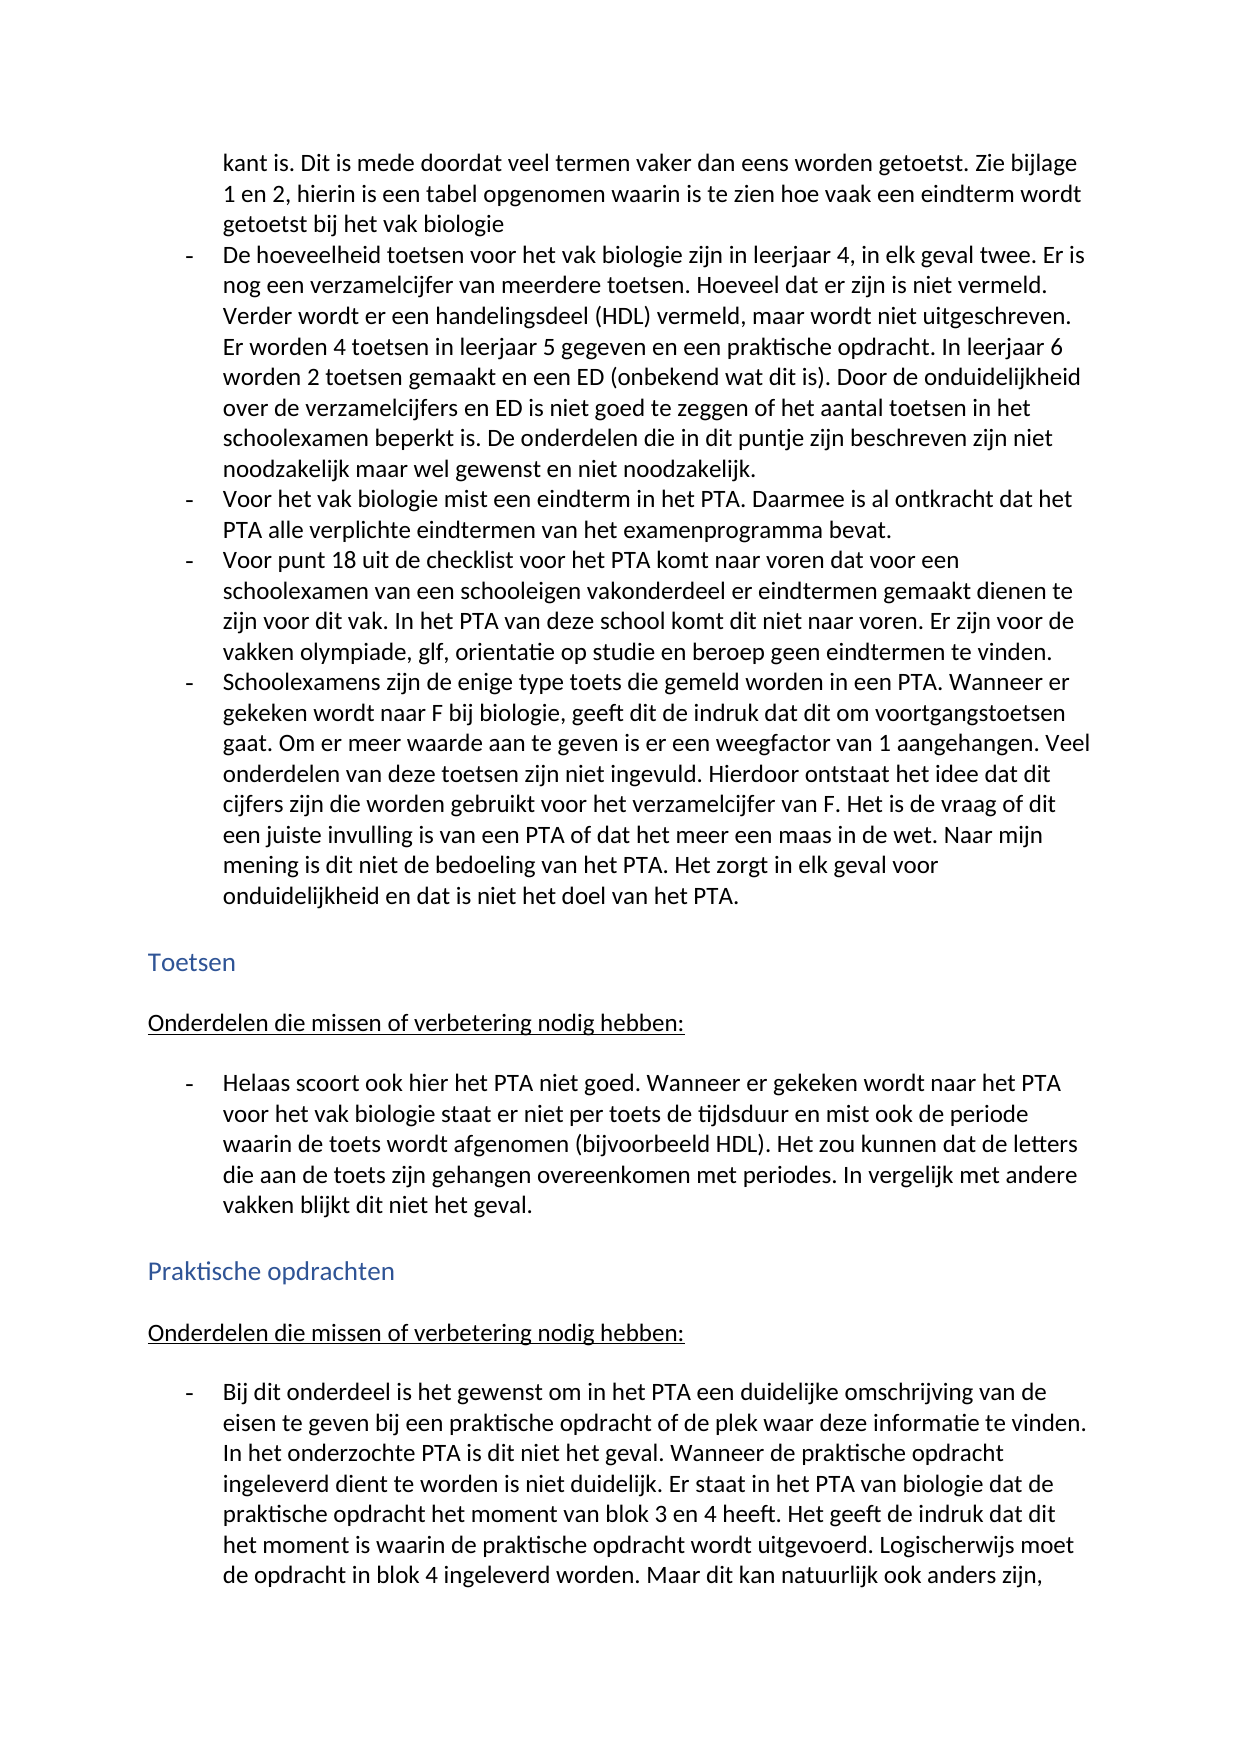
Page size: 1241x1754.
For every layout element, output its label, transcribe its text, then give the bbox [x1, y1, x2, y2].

list Schoolexamens zijn de enige type toets die gemeld worden in een PTA. Wanneer er gekeken wordt naar F bij biologie, geeft dit de indruk dat dit om voortgangstoetsen gaat. Om er meer waarde aan te geven is er een weegfactor van 1 aangehangen. Veel onderdelen van deze toetsen zijn niet ingevuld. Hierdoor ontstaat het idee dat dit cijfers zijn die worden gebruikt voor het verzamelcijfer van F. Het is de vraag of dit een juiste invulling is van een PTA of dat het meer een maas in de wet. Naar mijn mening is dit niet de bedoeling van het PTA. Het zorgt in elk geval voor onduidelijkheid en dat is niet het doel van het PTA. [185, 666, 1093, 911]
list Helaas scoort ook hier het PTA niet goed. Wanneer er gekeken wordt naar het PTA voor het vak biologie staat er niet per toets de tijdsduur en mist ook de periode waarin de toets wordt afgenomen (bijvoorbeeld HDL). Het zou kunnen dat de letters die aan de toets zijn gehangen overeenkomen met periodes. In vergelijk met andere vakken blijkt dit niet het geval. [185, 1067, 1093, 1220]
text Onderdelen die missen of verbetering nodig hebben: [148, 1007, 1093, 1038]
subtitle Praktische opdrachten [148, 1254, 1093, 1287]
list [185, 1376, 1093, 1590]
text Onderdelen die missen of verbetering nodig hebben: [148, 1317, 1093, 1347]
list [185, 148, 1093, 239]
list Voor het vak biologie mist een eindterm in het PTA. Daarmee is al ontkracht dat het PTA alle verplichte eindtermen van het examenprogramma bevat. [185, 483, 1093, 544]
subtitle Toetsen [148, 945, 1093, 978]
list Voor punt 18 uit de checklist voor het PTA komt naar voren dat voor een schoolexamen van een schooleigen vakonderdeel er eindtermen gemaakt dienen te zijn voor dit vak. In het PTA van deze school komt dit niet naar voren. Er zijn voor de vakken olympiade, glf, orientatie op studie en beroep geen eindtermen te vinden. [185, 544, 1093, 666]
list De hoeveelheid toetsen voor het vak biologie zijn in leerjaar 4, in elk geval twee. Er is nog een verzamelcijfer van meerdere toetsen. Hoeveel dat er zijn is niet vermeld. Verder wordt er een handelingsdeel (HDL) vermeld, maar wordt niet uitgeschreven. Er worden 4 toetsen in leerjaar 5 gegeven en een praktische opdracht. In leerjaar 6 worden 2 toetsen gemaakt en een ED (onbekend wat dit is). Door de onduidelijkheid over de verzamelcijfers en ED is niet goed te zeggen of het aantal toetsen in het schoolexamen beperkt is. De onderdelen die in dit puntje zijn beschreven zijn niet noodzakelijk maar wel gewenst en niet noodzakelijk. [185, 239, 1093, 483]
